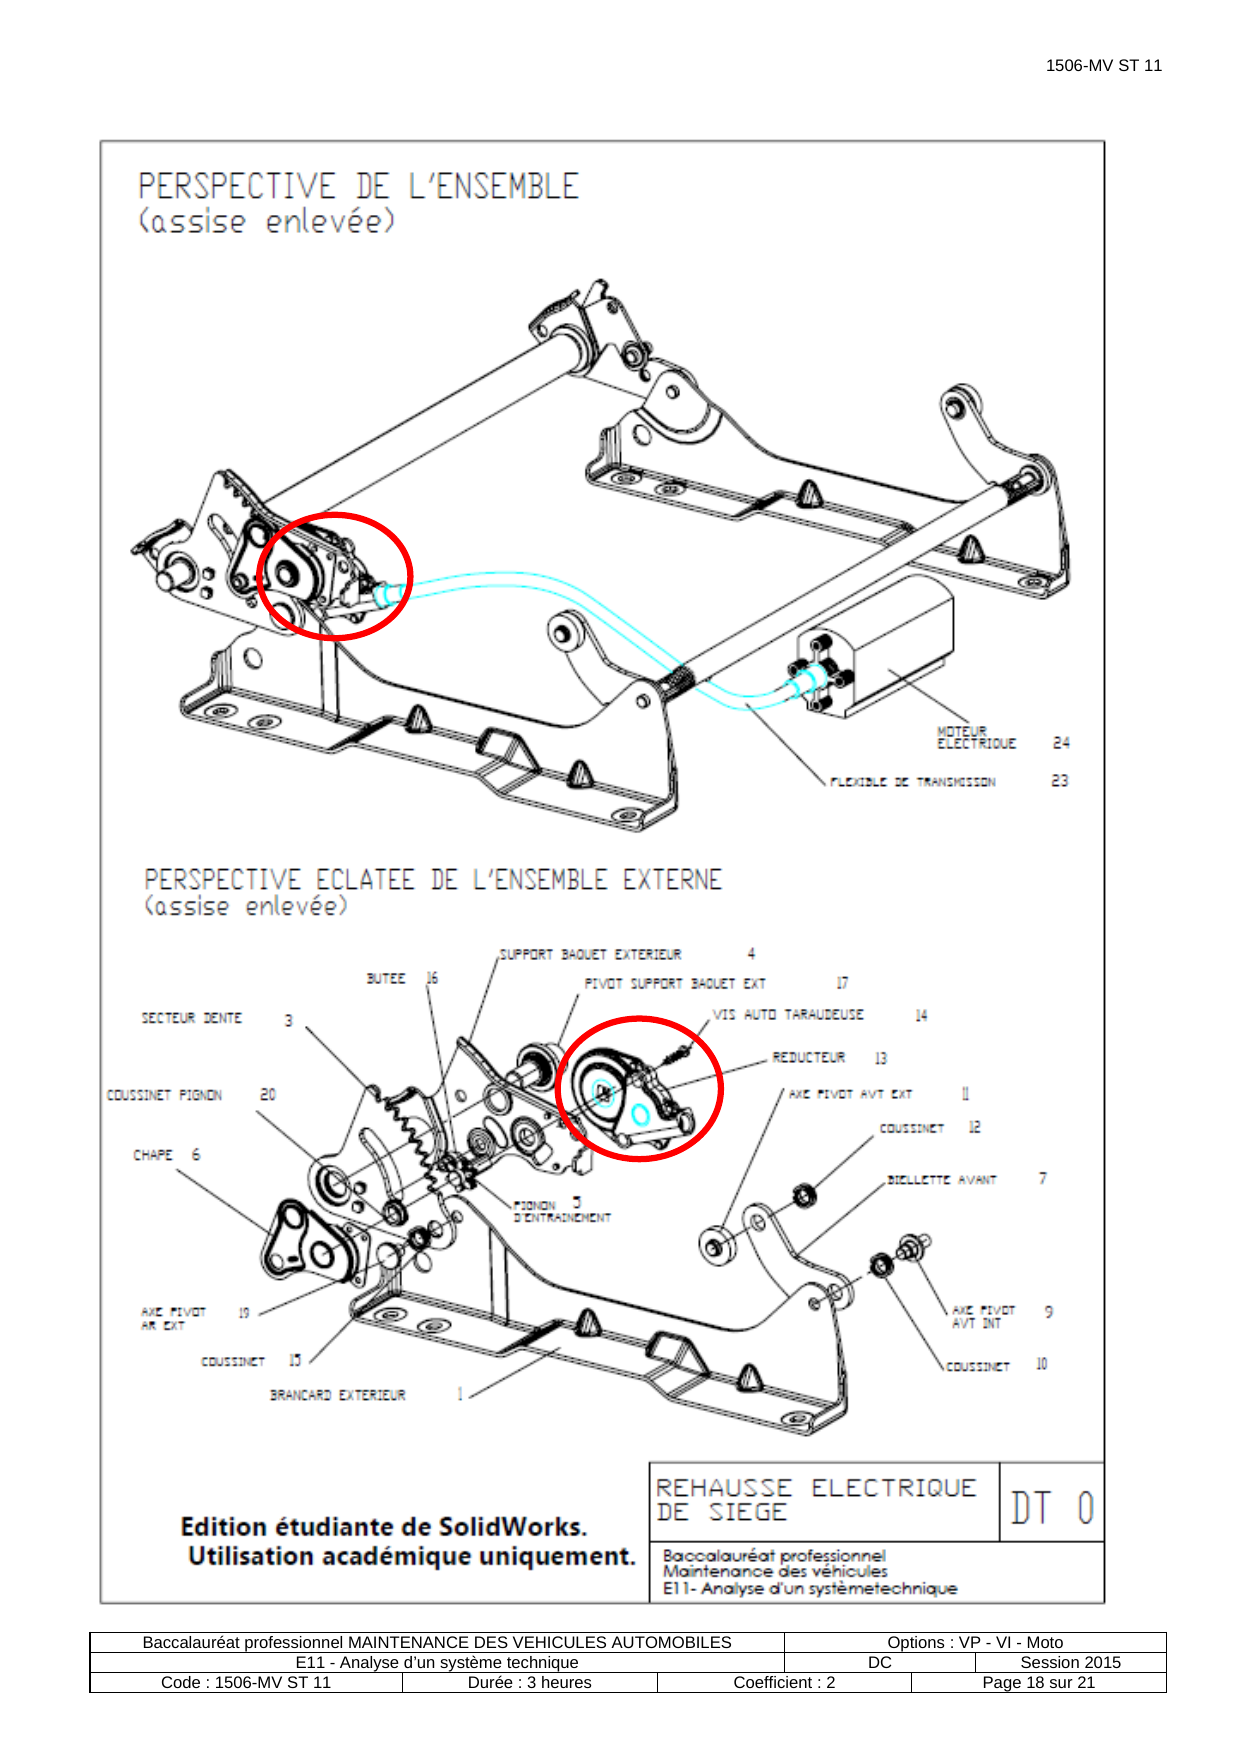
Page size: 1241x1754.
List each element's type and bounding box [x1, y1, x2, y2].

picture [93, 131, 1115, 1615]
